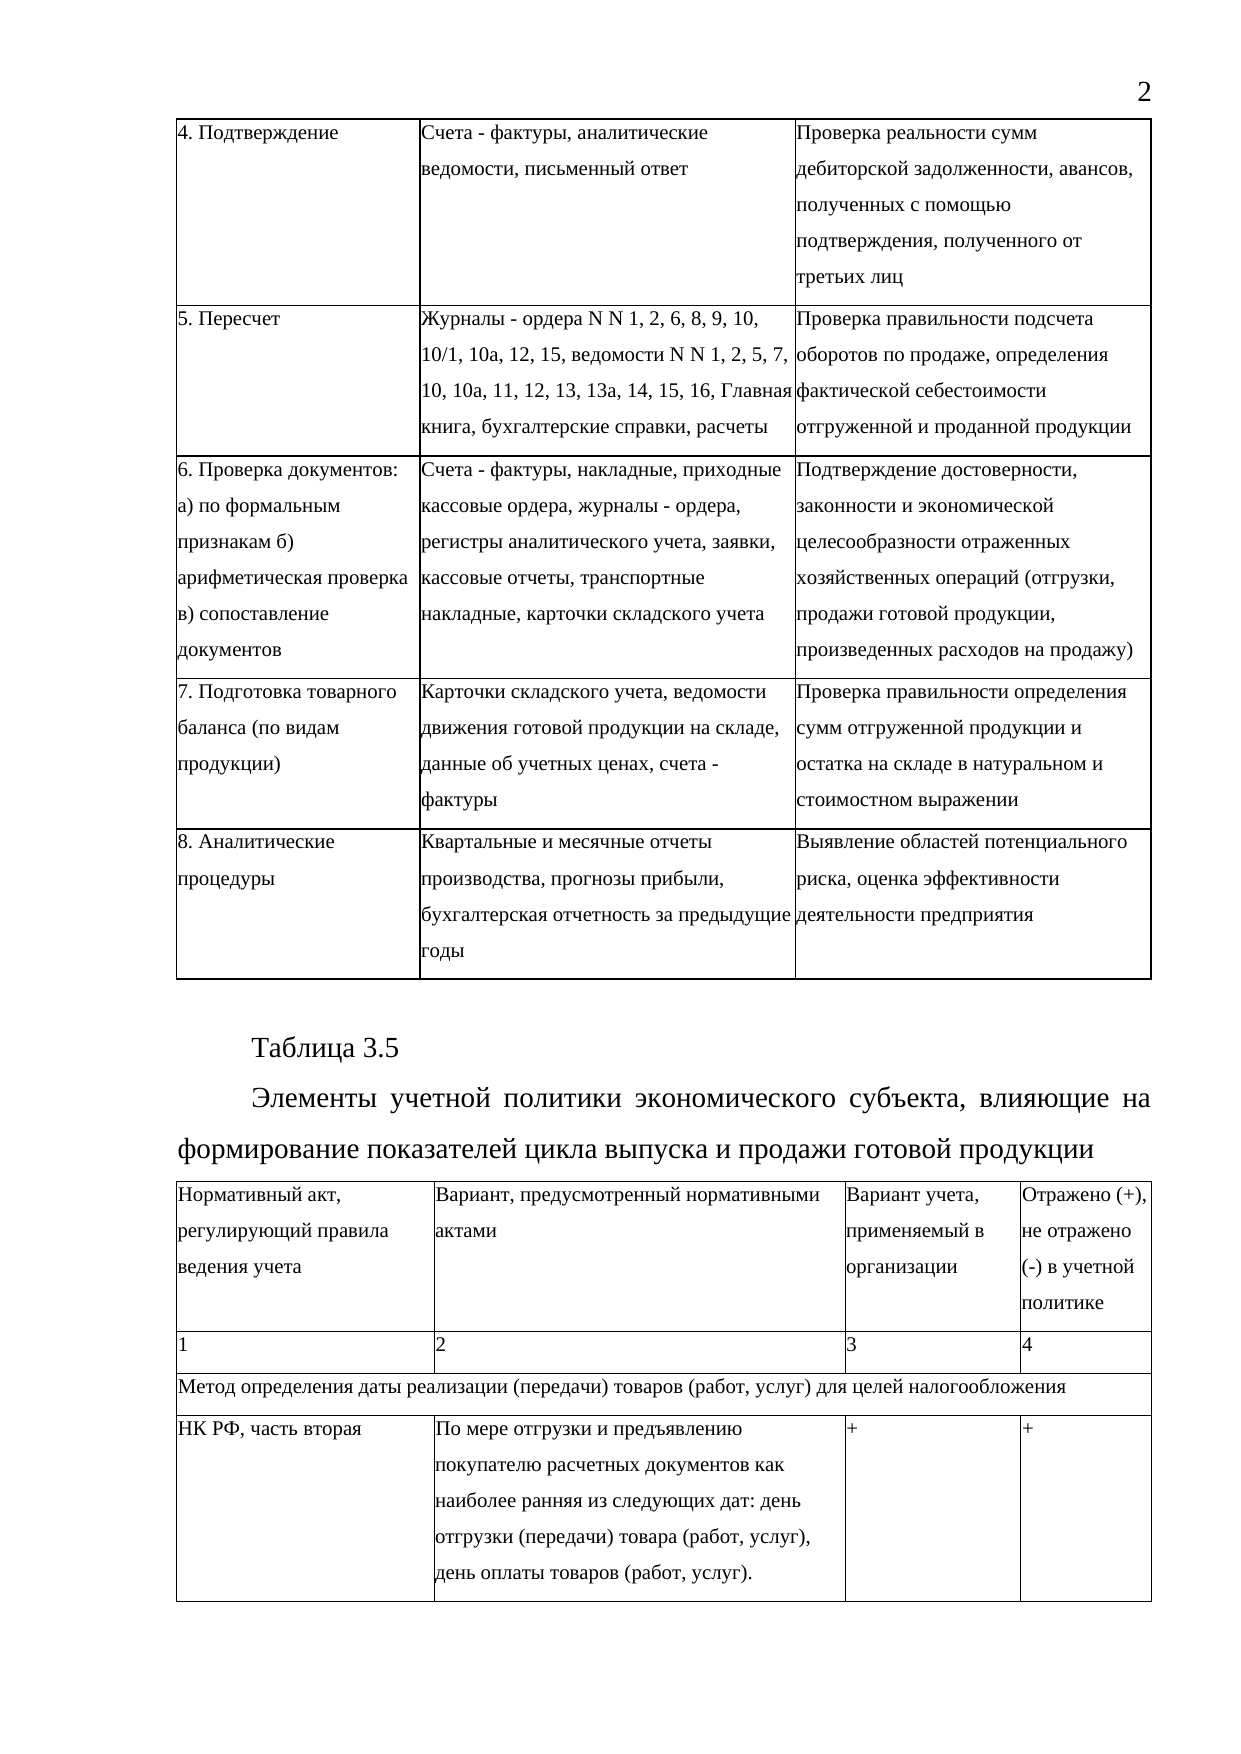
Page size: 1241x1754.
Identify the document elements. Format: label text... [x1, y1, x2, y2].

table_cell 4 [1021, 1332, 1151, 1373]
table_cell 2 [435, 1332, 845, 1373]
table_cell + [846, 1416, 1020, 1601]
table_cell Проверка правильности подсчета оборотов по продаже, определения фактической себестоимости отгруженной и проданной продукции [796, 306, 1150, 455]
table_cell 7. Подготовка товарного баланса (по видам продукции) [177, 679, 419, 828]
table_cell Подтверждение достоверности, законности и экономической целесообразности отраженных хозяйственных операций (отгрузки, продажи готовой продукции, произведенных расходов на продажу) [796, 457, 1150, 677]
table_cell + [1021, 1416, 1151, 1601]
table_cell Счета - фактуры, аналитические ведомости, письменный ответ [421, 120, 795, 304]
table_cell 6. Проверка документов: а) по формальным признакам б) арифметическая проверка в) сопоставление документов [177, 457, 419, 677]
table_cell Метод определения даты реализации (передачи) товаров (работ, услуг) для целей налогообложения [177, 1374, 1151, 1414]
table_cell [435, 1416, 845, 1601]
table_cell Проверка правильности определения сумм отгруженной продукции и остатка на складе в натуральном и стоимостном выражении [796, 679, 1150, 828]
table_cell Карточки складского учета, ведомости движения готовой продукции на складе, данные об учетных ценах, счета - фактуры [421, 679, 795, 828]
table_cell Счета - фактуры, накладные, приходные кассовые ордера, журналы - ордера, регистры аналитического учета, заявки, кассовые отчеты, транспортные накладные, карточки складского учета [421, 457, 795, 677]
table_cell Выявление областей потенциального риска, оценка эффективности деятельности предприятия [796, 830, 1150, 978]
text Элементы учетной политики экономического субъекта, влияющие на формирование показателей цикла выпуска и продажи готовой продукции [177, 1081, 1152, 1164]
table_cell 5. Пересчет [177, 306, 419, 455]
table_header Вариант, предусмотренный нормативными актами [435, 1182, 845, 1331]
table_cell 4. Подтверждение [177, 120, 419, 304]
table_cell Проверка реальности сумм дебиторской задолженности, авансов, полученных с помощью подтверждения, полученного от третьих лиц [796, 120, 1150, 304]
table_cell Квартальные и месячные отчеты производства, прогнозы прибыли, бухгалтерская отчетность за предыдущие годы [421, 830, 795, 978]
table_cell 8. Аналитические процедуры [177, 830, 419, 978]
table_cell Журналы - ордера N N 1, 2, 6, 8, 9, 10, 10/1, 10а, 12, 15, ведомости N N 1, 2, 5, 7, 10, 10а, 11, 12, 13, 13а, 14, 15, 16, Главная книга, бухгалтерские справки, расчеты [421, 306, 795, 455]
text Таблица 3.5 [177, 1030, 1152, 1064]
table_header Отражено (+), не отражено (-) в учетной политике [1021, 1182, 1151, 1331]
table_cell НК РФ, часть вторая [177, 1416, 434, 1601]
table_cell 3 [846, 1332, 1020, 1373]
table_header Вариант учета, применяемый в организации [846, 1182, 1020, 1331]
table_header Нормативный акт, регулирующий правила ведения учета [177, 1182, 434, 1331]
table_cell 1 [177, 1332, 434, 1373]
